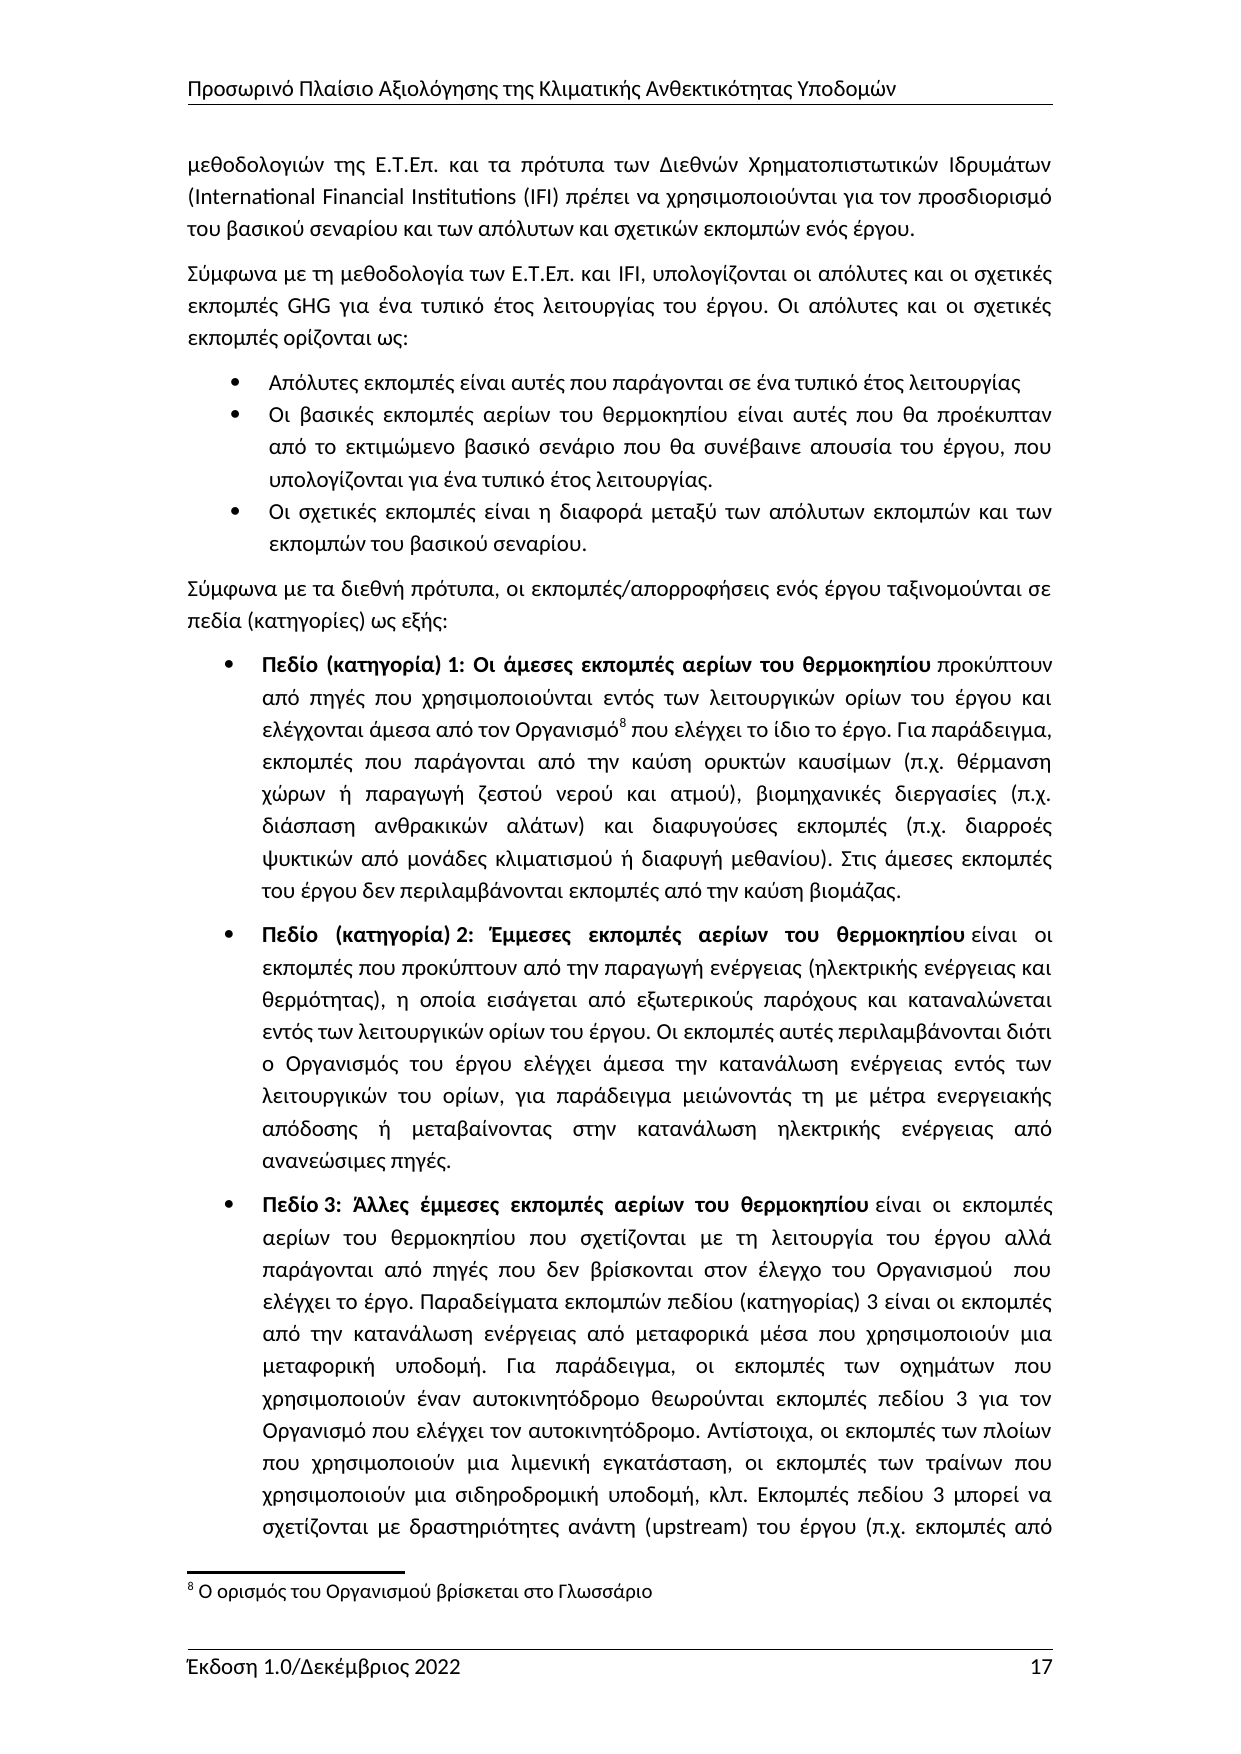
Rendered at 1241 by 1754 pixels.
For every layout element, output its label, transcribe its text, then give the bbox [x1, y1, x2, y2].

list Οι βασικές εκπομπές αερίων του θερμοκηπίου είναι αυτές που θα προέκυπταν από το εκτιμώμενο βασικό σενάριο που θα συνέβαινε απουσία του έργου, που υπολογίζονται για ένα τυπικό έτος λειτουργίας. [231, 400, 1053, 493]
text Σύμφωνα με τα διεθνή πρότυπα, οι εκπομπές/απορροφήσεις ενός έργου ταξινομούνται σε πεδία (κατηγορίες) ως εξής: [187, 574, 1053, 634]
list Απόλυτες εκπομπές είναι αυτές που παράγονται σε ένα τυπικό έτος λειτουργίας [231, 368, 1053, 396]
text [187, 150, 1053, 242]
list Πεδίο (κατηγορία) 2: Έμμεσες εκπομπές αερίων του θερμοκηπίου είναι οι εκπομπές που προκύπτουν από την παραγωγή ενέργειας (ηλεκτρικής ενέργειας και θερμότητας), η οποία εισάγεται από εξωτερικούς παρόχους και καταναλώνεται εντός των λειτουργικών ορίων του έργου. Οι εκπομπές αυτές περιλαμβάνονται διότι ο Οργανισμός του έργου ελέγχει άμεσα την κατανάλωση ενέργειας εντός των λειτουργικών του ορίων, για παράδειγμα μειώνοντάς τη με μέτρα ενεργειακής απόδοσης ή μεταβαίνοντας στην κατανάλωση ηλεκτρικής ενέργειας από ανανεώσιμες πηγές. [225, 921, 1053, 1174]
list Πεδίο (κατηγορία) 1: Οι άμεσες εκπομπές αερίων του θερμοκηπίου προκύπτουν από πηγές που χρησιμοποιούνται εντός των λειτουργικών ορίων του έργου και ελέγχονται άμεσα από τον Οργανισμό που ελέγχει το ίδιο το έργο. Για παράδειγμα, εκπομπές που παράγονται από την καύση ορυκτών καυσίμων (π.χ. θέρμανση χώρων ή παραγωγή ζεστού νερού και ατμού), βιομηχανικές διεργασίες (π.χ. διάσπαση ανθρακικών αλάτων) και διαφυγούσες εκπομπές (π.χ. διαρροές ψυκτικών από μονάδες κλιματισμού ή διαφυγή μεθανίου). Στις άμεσες εκπομπές του έργου δεν περιλαμβάνονται εκπομπές από την καύση βιομάζας. [225, 651, 1053, 904]
text Σύμφωνα με τη μεθοδολογία των Ε.Τ.Επ. και IFI, υπολογίζονται οι απόλυτες και οι σχετικές εκπομπές GHG για ένα τυπικό έτος λειτουργίας του έργου. Οι απόλυτες και οι σχετικές εκπομπές ορίζονται ως: [187, 259, 1053, 351]
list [225, 1191, 1053, 1541]
list Οι σχετικές εκπομπές είναι η διαφορά μεταξύ των απόλυτων εκπομπών και των εκπομπών του βασικού σεναρίου. [231, 497, 1053, 557]
